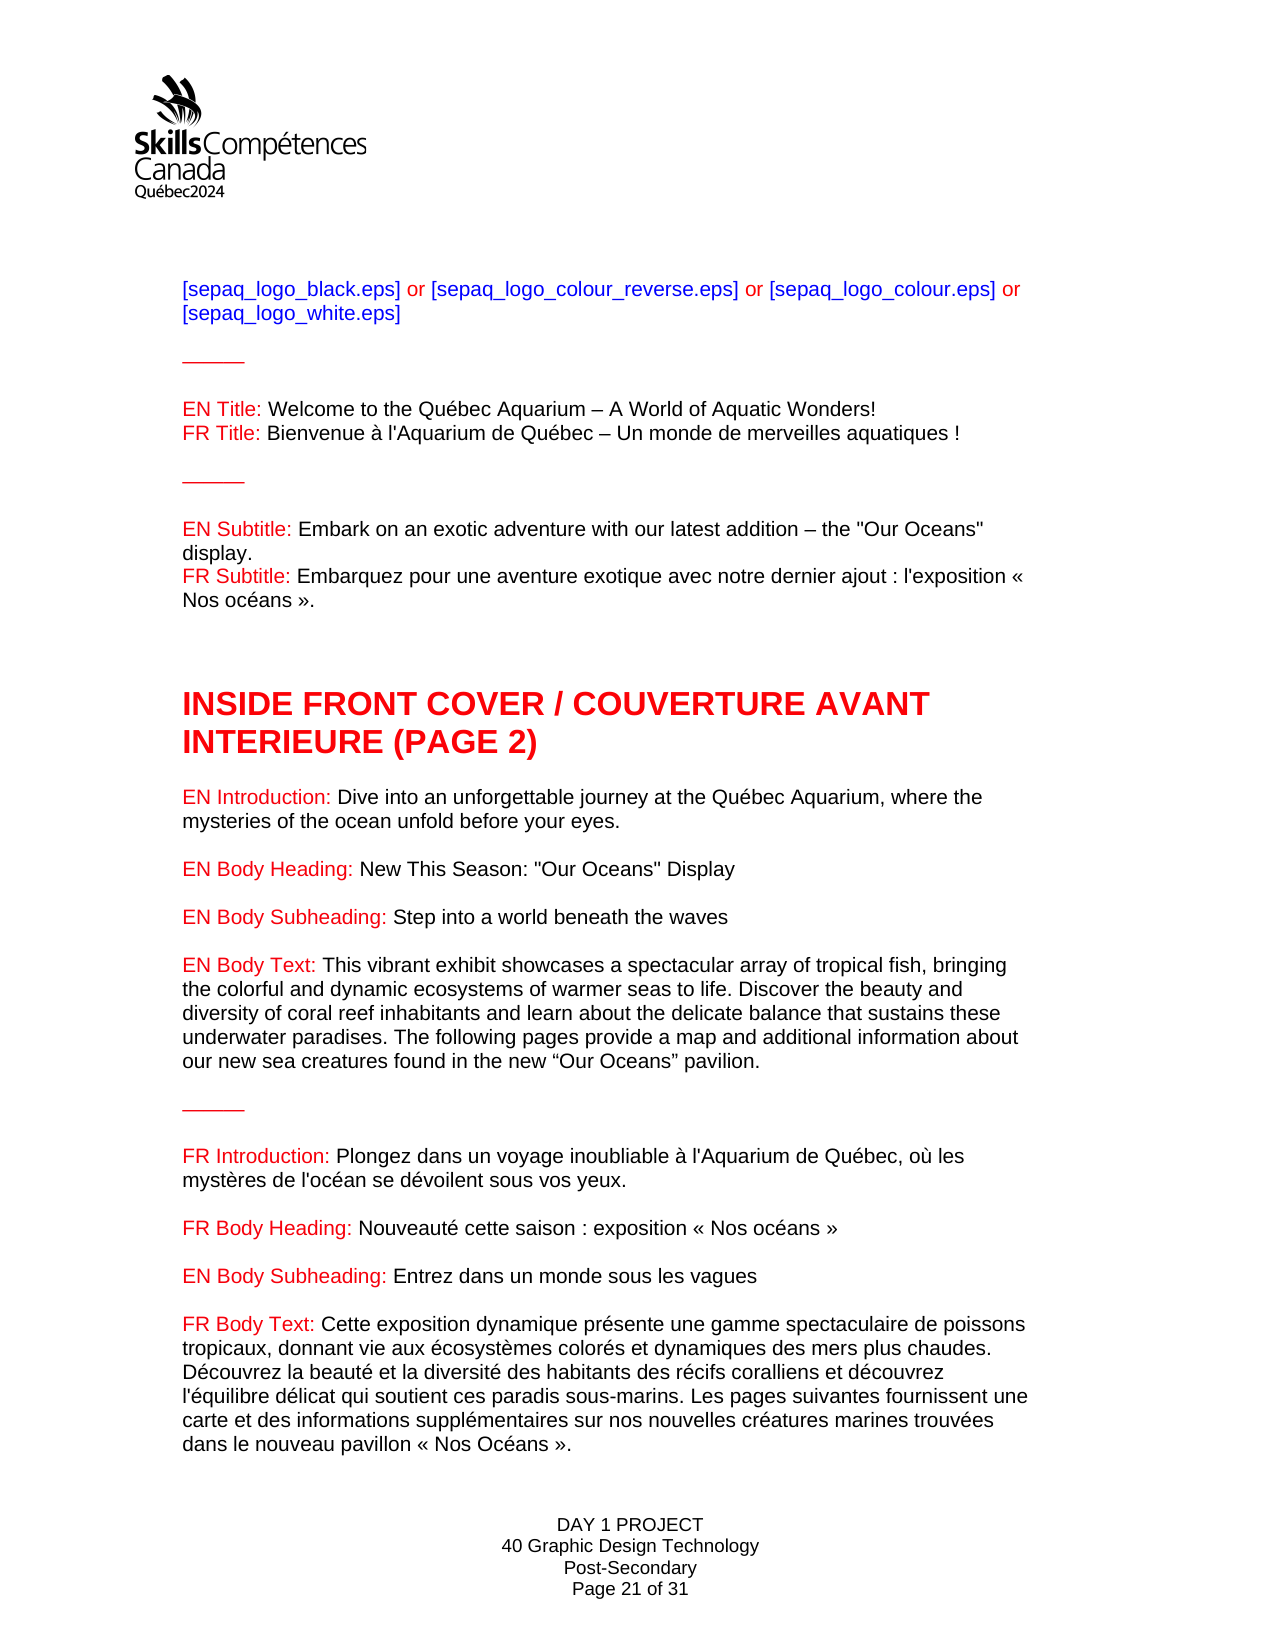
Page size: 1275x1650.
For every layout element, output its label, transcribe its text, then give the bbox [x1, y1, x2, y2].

picture [135, 75, 367, 199]
text FR Subtitle: Embarquez pour une aventure exotique avec notre dernier ajout : l'exposition « Nos océans ». [182, 564, 1035, 612]
text EN Body Heading: New This Season: "Our Oceans" Display [182, 857, 1035, 881]
text ——— [182, 1096, 1035, 1120]
text EN Subtitle: Embark on an exotic adventure with our latest addition – the "Our Oceans" display. [182, 516, 1035, 564]
text FR Title: Bienvenue à l'Aquarium de Québec – Un monde de merveilles aquatiques ! [182, 421, 1035, 444]
text [sepaq_logo_black.eps] or [sepaq_logo_colour_reverse.eps] or [sepaq_logo_colour.eps] or [sepaq_logo_white.eps] [182, 277, 1035, 325]
text FR Body Text: Cette exposition dynamique présente une gamme spectaculaire de poissons tropicaux, donnant vie aux écosystèmes colorés et dynamiques des mers plus chaudes. Découvrez la beauté et la diversité des habitants des récifs coralliens et découvrez l'équilibre délicat qui soutient ces paradis sous-marins. Les pages suivantes fournissent une carte et des informations supplémentaires sur nos nouvelles créatures marines trouvées dans le nouveau pavillon « Nos Océans ». [182, 1312, 1035, 1456]
text ——— [182, 468, 1035, 492]
text EN Body Text: This vibrant exhibit showcases a spectacular array of tropical fish, bringing the colorful and dynamic ecosystems of warmer seas to life. Discover the beauty and diversity of coral reef inhabitants and learn about the delicate balance that sustains these underwater paradises. The following pages provide a map and additional information about our new sea creatures found in the new “Our Oceans” pavilion. [182, 953, 1035, 1072]
text EN Body Subheading: Entrez dans un monde sous les vagues [182, 1264, 1035, 1288]
text INSIDE FRONT COVER / COUVERTURE AVANT INTERIEURE (PAGE 2) [182, 684, 1035, 761]
text FR Introduction: Plongez dans un voyage inoubliable à l'Aquarium de Québec, où les mystères de l'océan se dévoilent sous vos yeux. [182, 1144, 1035, 1192]
text EN Introduction: Dive into an unforgettable journey at the Québec Aquarium, where the mysteries of the ocean unfold before your eyes. [182, 785, 1035, 833]
text EN Body Subheading: Step into a world beneath the waves [182, 905, 1035, 929]
text EN Title: Welcome to the Québec Aquarium – A World of Aquatic Wonders! [182, 397, 1035, 421]
text FR Body Heading: Nouveauté cette saison : exposition « Nos océans » [182, 1216, 1035, 1240]
text ——— [182, 349, 1035, 373]
